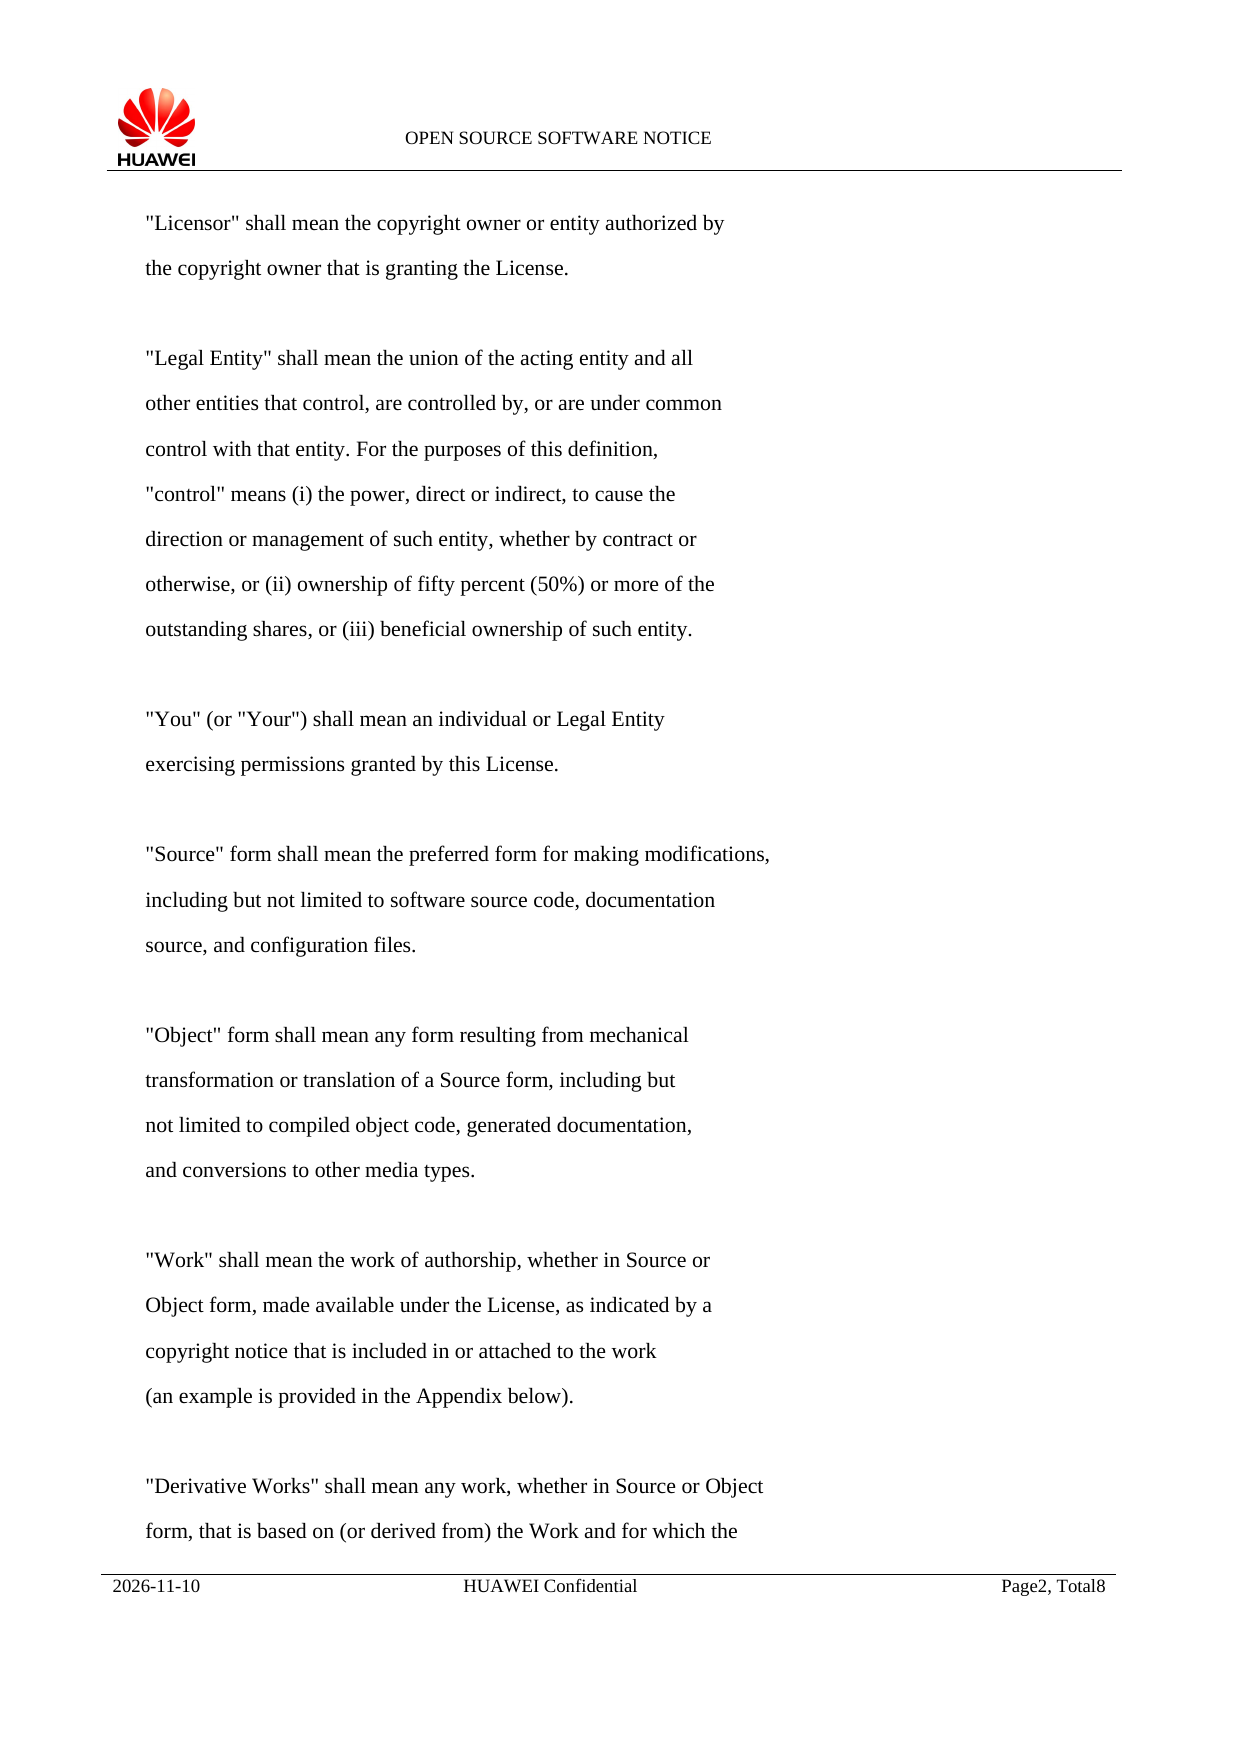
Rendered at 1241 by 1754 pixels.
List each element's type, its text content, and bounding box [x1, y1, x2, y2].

text Object form, made available under the License, as indicated by a [112, 1289, 1128, 1321]
text the copyright owner that is granting the License. [112, 251, 1128, 284]
text "Source" form shall mean the preferred form for making modifications, [112, 838, 1128, 870]
text "Work" shall mean the work of authorship, whether in Source or [112, 1244, 1128, 1276]
text "Legal Entity" shall mean the union of the acting entity and all [112, 342, 1128, 374]
text not limited to compiled object code, generated documentation, [112, 1108, 1128, 1141]
text control with that entity. For the purposes of this definition, [112, 432, 1128, 464]
text transformation or translation of a Source form, including but [112, 1063, 1128, 1096]
text "Licensor" shall mean the copyright owner or entity authorized by [112, 206, 1128, 239]
text "You" (or "Your") shall mean an individual or Legal Entity [112, 702, 1128, 735]
text copyright notice that is included in or attached to the work [112, 1334, 1128, 1366]
text "control" means (i) the power, direct or indirect, to cause the [112, 477, 1128, 509]
text outstanding shares, or (iii) beneficial ownership of such entity. [112, 612, 1128, 645]
text otherwise, or (ii) ownership of fifty percent (50%) or more of the [112, 567, 1128, 600]
text other entities that control, are controlled by, or are under common [112, 387, 1128, 419]
text source, and configuration files. [112, 928, 1128, 961]
text (an example is provided in the Appendix below). [112, 1379, 1128, 1412]
text form, that is based on (or derived from) the Work and for which the [112, 1514, 1128, 1547]
text direction or management of such entity, whether by contract or [112, 522, 1128, 554]
text including but not limited to software source code, documentation [112, 883, 1128, 915]
text and conversions to other media types. [112, 1153, 1128, 1186]
text exercising permissions granted by this License. [112, 748, 1128, 780]
text "Derivative Works" shall mean any work, whether in Source or Object [112, 1469, 1128, 1502]
picture [118, 88, 195, 166]
text "Object" form shall mean any form resulting from mechanical [112, 1018, 1128, 1051]
